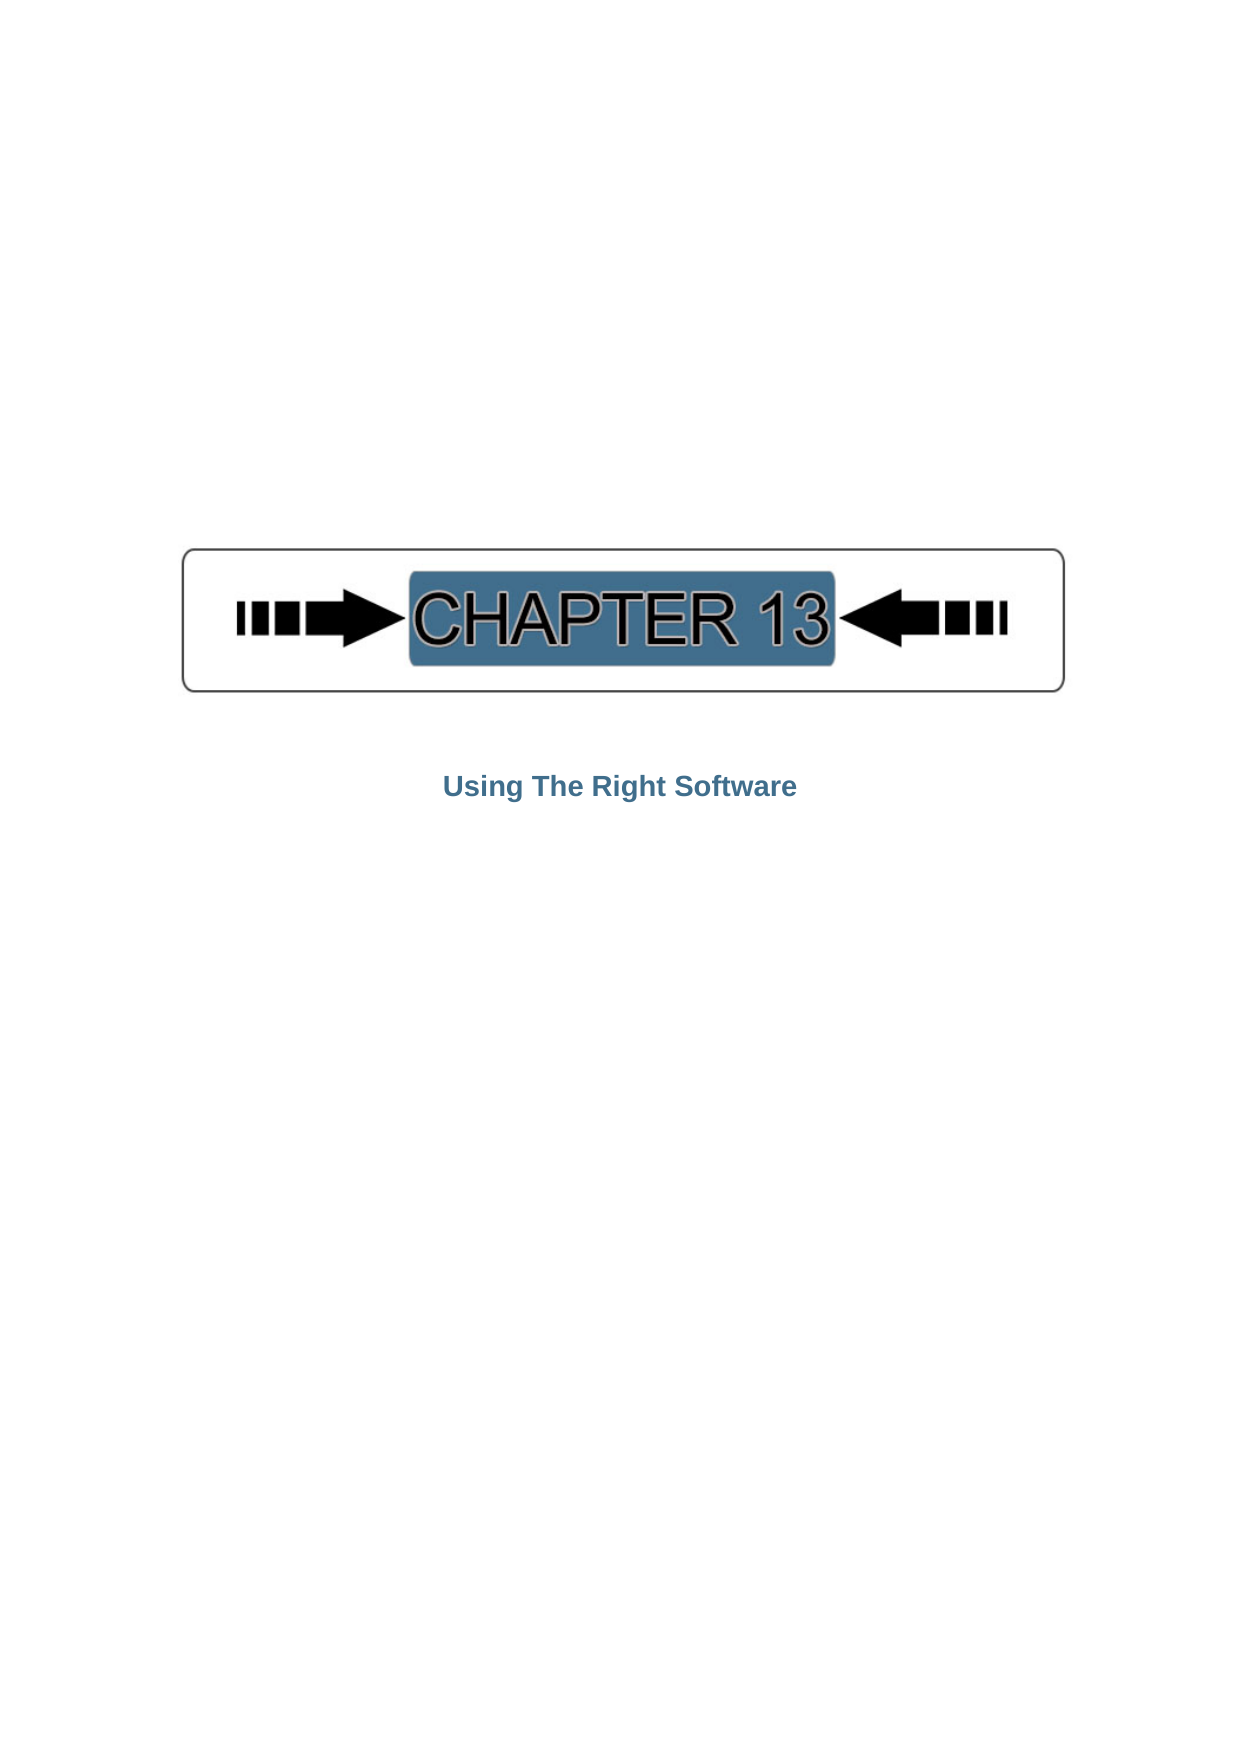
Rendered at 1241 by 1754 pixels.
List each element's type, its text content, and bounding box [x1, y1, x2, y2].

subtitle Using The Right Software [150, 769, 1090, 802]
picture [150, 527, 1091, 715]
